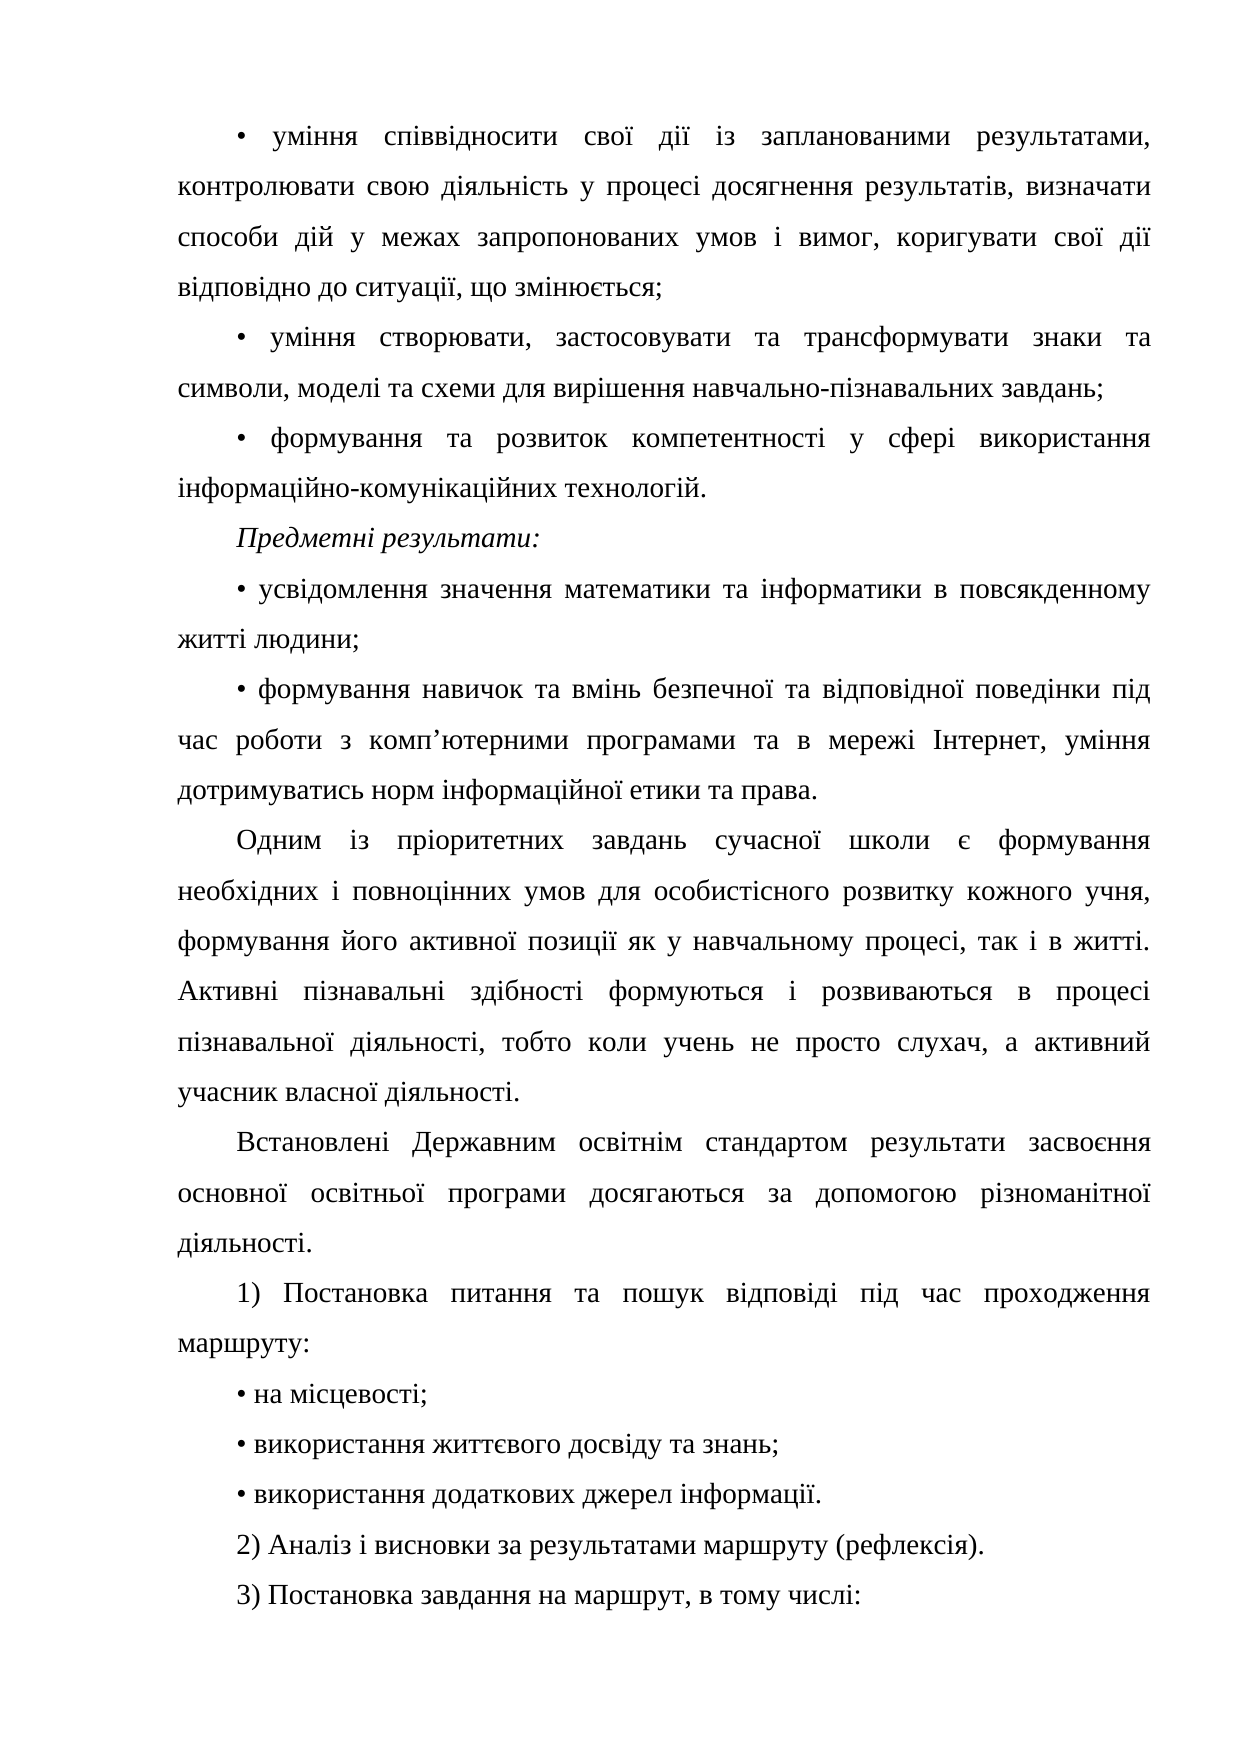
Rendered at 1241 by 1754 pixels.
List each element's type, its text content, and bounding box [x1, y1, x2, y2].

text • на місцевості; [177, 1376, 1152, 1409]
text • уміння створювати, застосовувати та трансформувати знаки та символи, моделі та схеми для вирішення навчально-пізнавальних завдань; [177, 319, 1152, 403]
text Встановлені Державним освітнім стандартом результати засвоєння основної освітньої програми досягаються за допомогою різноманітної діяльності. [177, 1124, 1152, 1258]
text Одним із пріоритетних завдань сучасної школи є формування необхідних і повноцінних умов для особистісного розвитку кожного учня, формування його активної позиції як у навчальному процесі, так і в житті. Активні пізнавальні здібності формуються і розвиваються в процесі пізнавальної діяльності, тобто коли учень не просто слухач, а активний учасник власної діяльності. [177, 822, 1152, 1108]
text 2) Аналіз і висновки за результатами маршруту (рефлексія). [177, 1527, 1152, 1560]
text • формування навичок та вмінь безпечної та відповідної поведінки під час роботи з комп’ютерними програмами та в мережі Інтернет, уміння дотримуватись норм інформаційної етики та права. [177, 672, 1152, 806]
text 1) Постановка питання та пошук відповіді під час проходження маршруту: [177, 1275, 1152, 1359]
text • усвідомлення значення математики та інформатики в повсякденному житті людини; [177, 571, 1152, 655]
text Предметні результати: [177, 521, 1152, 554]
text • використання життєвого досвіду та знань; [177, 1426, 1152, 1460]
text • використання додаткових джерел інформації. [177, 1477, 1152, 1510]
text • уміння співвідносити свої дії із запланованими результатами, контролювати свою діяльність у процесі досягнення результатів, визначати способи дій у межах запропонованих умов і вимог, коригувати свої дії відповідно до ситуації, що змінюється; [177, 118, 1152, 303]
text • формування та розвиток компетентності у сфері використання інформаційно-комунікаційних технологій. [177, 420, 1152, 504]
text 3) Постановка завдання на маршрут, в тому числі: [177, 1577, 1152, 1611]
